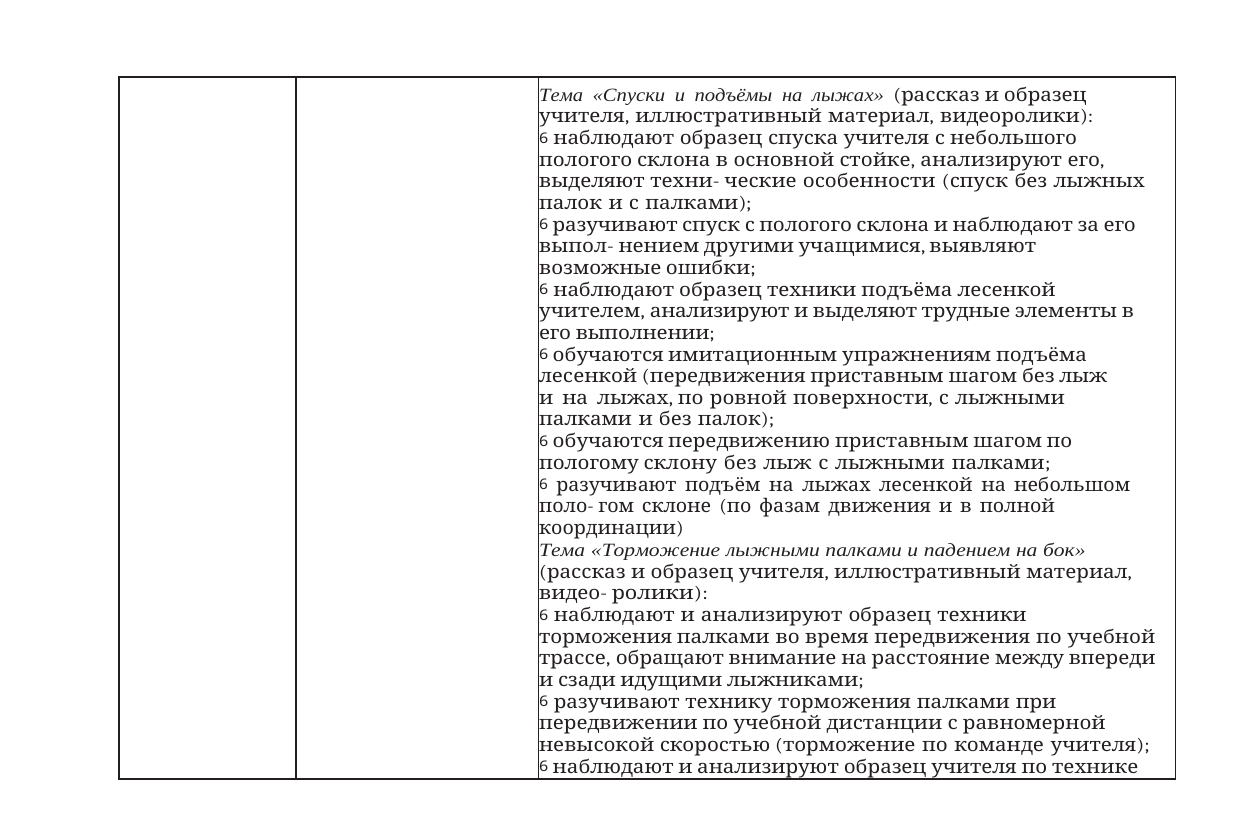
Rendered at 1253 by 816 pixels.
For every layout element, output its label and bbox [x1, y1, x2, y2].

table_header [120, 78, 295, 778]
table_header [539, 78, 1175, 778]
table_header [297, 78, 538, 778]
